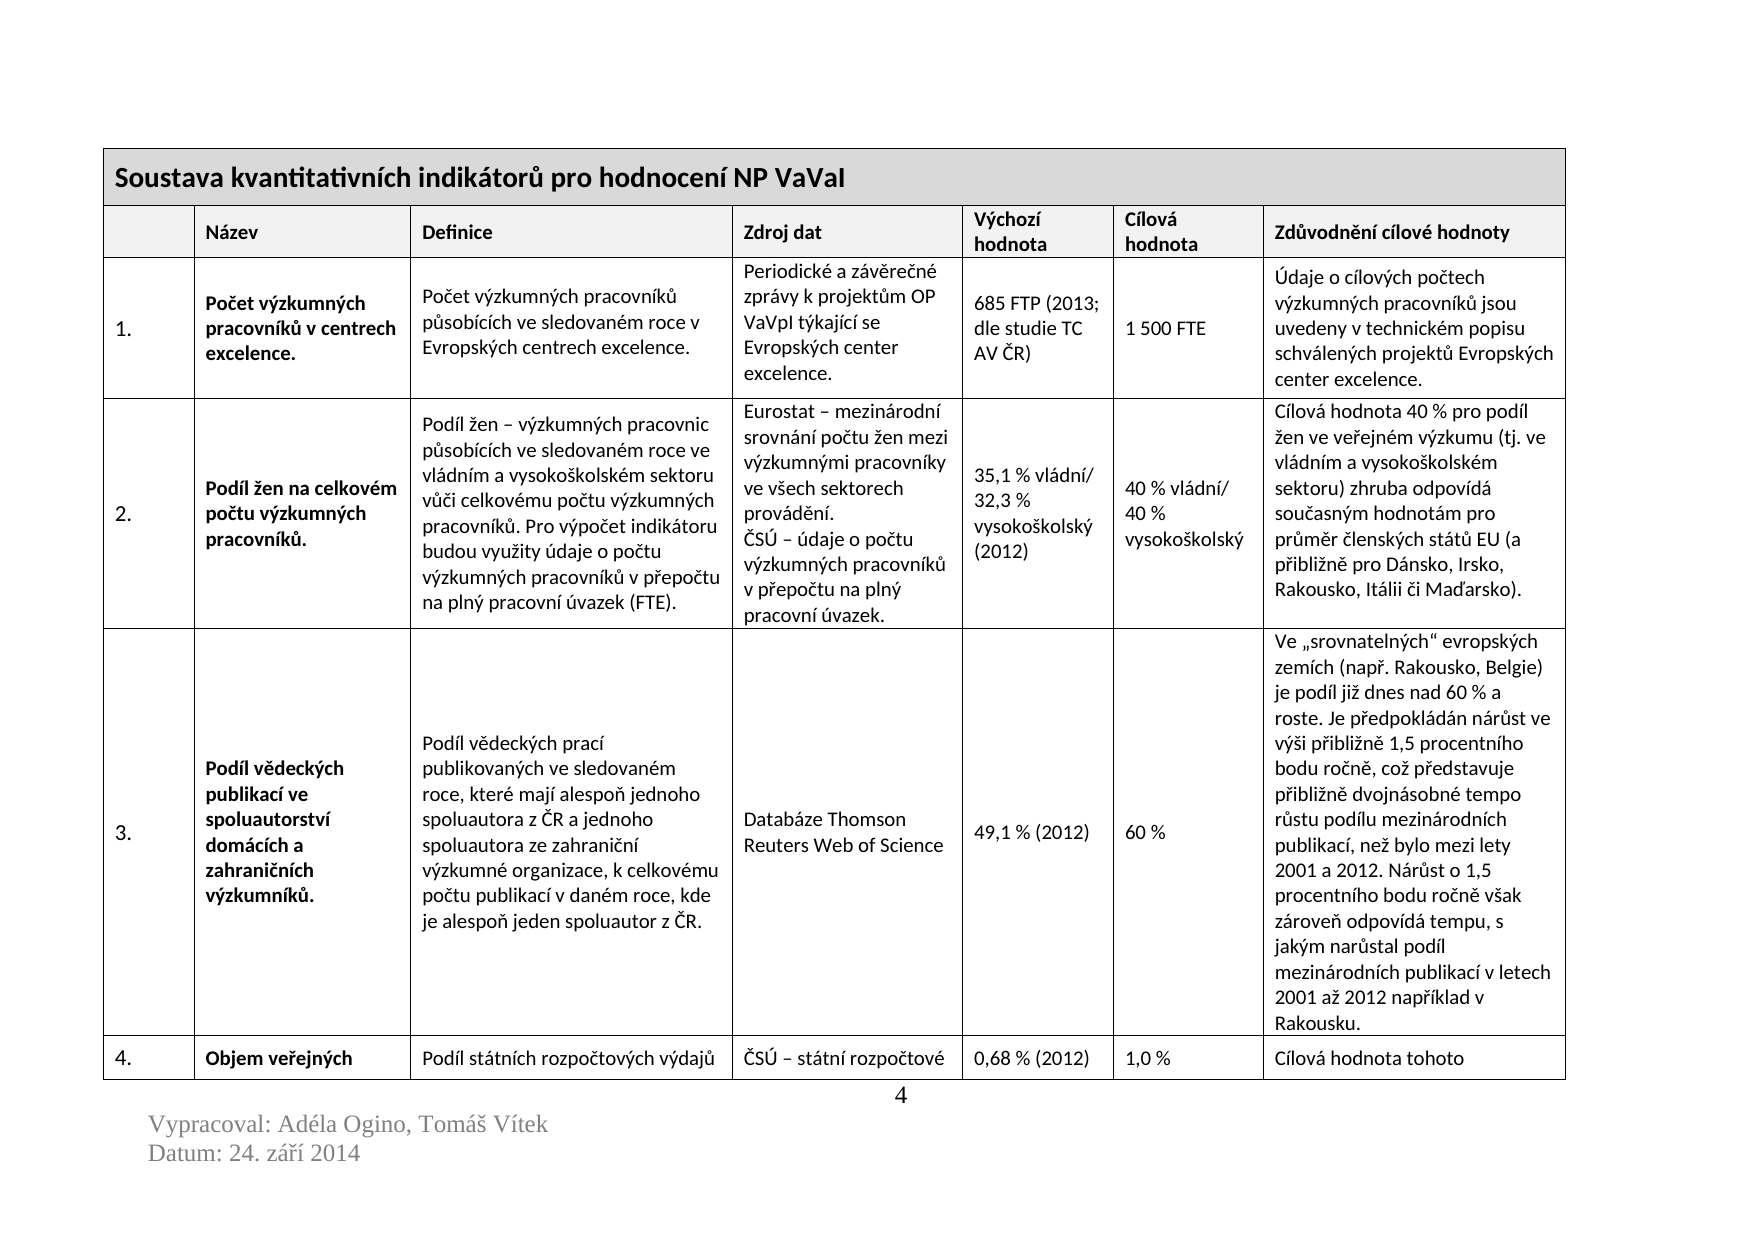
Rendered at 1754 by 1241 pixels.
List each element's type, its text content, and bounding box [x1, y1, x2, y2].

table_cell 1 500 FTE [1114, 258, 1263, 398]
table_cell Zdroj dat [733, 206, 962, 257]
table_cell 3. [104, 629, 194, 1035]
table_cell 35,1 % vládní/ 32,3 % vysokoškolský (2012) [963, 399, 1113, 627]
table_cell 2. [104, 399, 194, 627]
table_cell 4. [104, 1036, 194, 1079]
table_cell Databáze Thomson Reuters Web of Science [733, 629, 962, 1035]
table_cell Eurostat – mezinárodní srovnání počtu žen mezi výzkumnými pracovníky ve všech sektorech provádění. ČSÚ – údaje o počtu výzkumných pracovníků v přepočtu na plný pracovní úvazek. [733, 399, 962, 627]
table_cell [195, 1036, 410, 1079]
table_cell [1264, 1036, 1565, 1079]
table_cell Zdůvodnění cílové hodnoty [1264, 206, 1565, 257]
table_header Soustava kvantitativních indikátorů pro hodnocení NP VaVaI [104, 149, 1565, 205]
table_cell Podíl vědeckých prací publikovaných ve sledovaném roce, které mají alespoň jednoho spoluautora z ČR a jednoho spoluautora ze zahraniční výzkumné organizace, k celkovému počtu publikací v daném roce, kde je alespoň jeden spoluautor z ČR. [411, 629, 732, 1035]
table_cell Počet výzkumných pracovníků působících ve sledovaném roce v Evropských centrech excelence. [411, 258, 732, 398]
table_cell Počet výzkumných pracovníků v centrech excelence. [195, 258, 410, 398]
table_cell 685 FTP (2013; dle studie TC AV ČR) [963, 258, 1113, 398]
table_cell Ve „srovnatelných“ evropských zemích (např. Rakousko, Belgie) je podíl již dnes nad 60 % a roste. Je předpokládán nárůst ve výši přibližně 1,5 procentního bodu ročně, což představuje přibližně dvojnásobné tempo růstu podílu mezinárodních publikací, než bylo mezi lety 2001 a 2012. Nárůst o 1,5 procentního bodu ročně však zároveň odpovídá tempu, s jakým narůstal podíl mezinárodních publikací v letech 2001 až 2012 například v Rakousku. [1264, 629, 1565, 1035]
table_cell 1,0 % [1114, 1036, 1263, 1079]
table_cell 60 % [1114, 629, 1263, 1035]
table_cell Údaje o cílových počtech výzkumných pracovníků jsou uvedeny v technickém popisu schválených projektů Evropských center excelence. [1264, 258, 1565, 398]
table_cell 0,68 % (2012) [963, 1036, 1113, 1079]
table_cell Periodické a závěrečné zprávy k projektům OP VaVpI týkající se Evropských center excelence. [733, 258, 962, 398]
table_cell 1. [104, 258, 194, 398]
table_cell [733, 1036, 962, 1079]
table_cell Výchozí hodnota [963, 206, 1113, 257]
table_cell Cílová hodnota 40 % pro podíl žen ve veřejném výzkumu (tj. ve vládním a vysokoškolském sektoru) zhruba odpovídá současným hodnotám pro průměr členských států EU (a přibližně pro Dánsko, Irsko, Rakousko, Itálii či Maďarsko). [1264, 399, 1565, 627]
table_cell 49,1 % (2012) [963, 629, 1113, 1035]
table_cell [411, 1036, 732, 1079]
table_cell Podíl žen na celkovém počtu výzkumných pracovníků. [195, 399, 410, 627]
table_cell Cílová hodnota [1114, 206, 1263, 257]
table_cell Název [195, 206, 410, 257]
table_cell [104, 206, 194, 257]
table_cell Podíl žen – výzkumných pracovnic působících ve sledovaném roce ve vládním a vysokoškolském sektoru vůči celkovému počtu výzkumných pracovníků. Pro výpočet indikátoru budou využity údaje o počtu výzkumných pracovníků v přepočtu na plný pracovní úvazek (FTE). [411, 399, 732, 627]
table_cell Definice [411, 206, 732, 257]
table_cell Podíl vědeckých publikací ve spoluautorství domácích a zahraničních výzkumníků. [195, 629, 410, 1035]
table_cell 40 % vládní/ 40 % vysokoškolský [1114, 399, 1263, 627]
